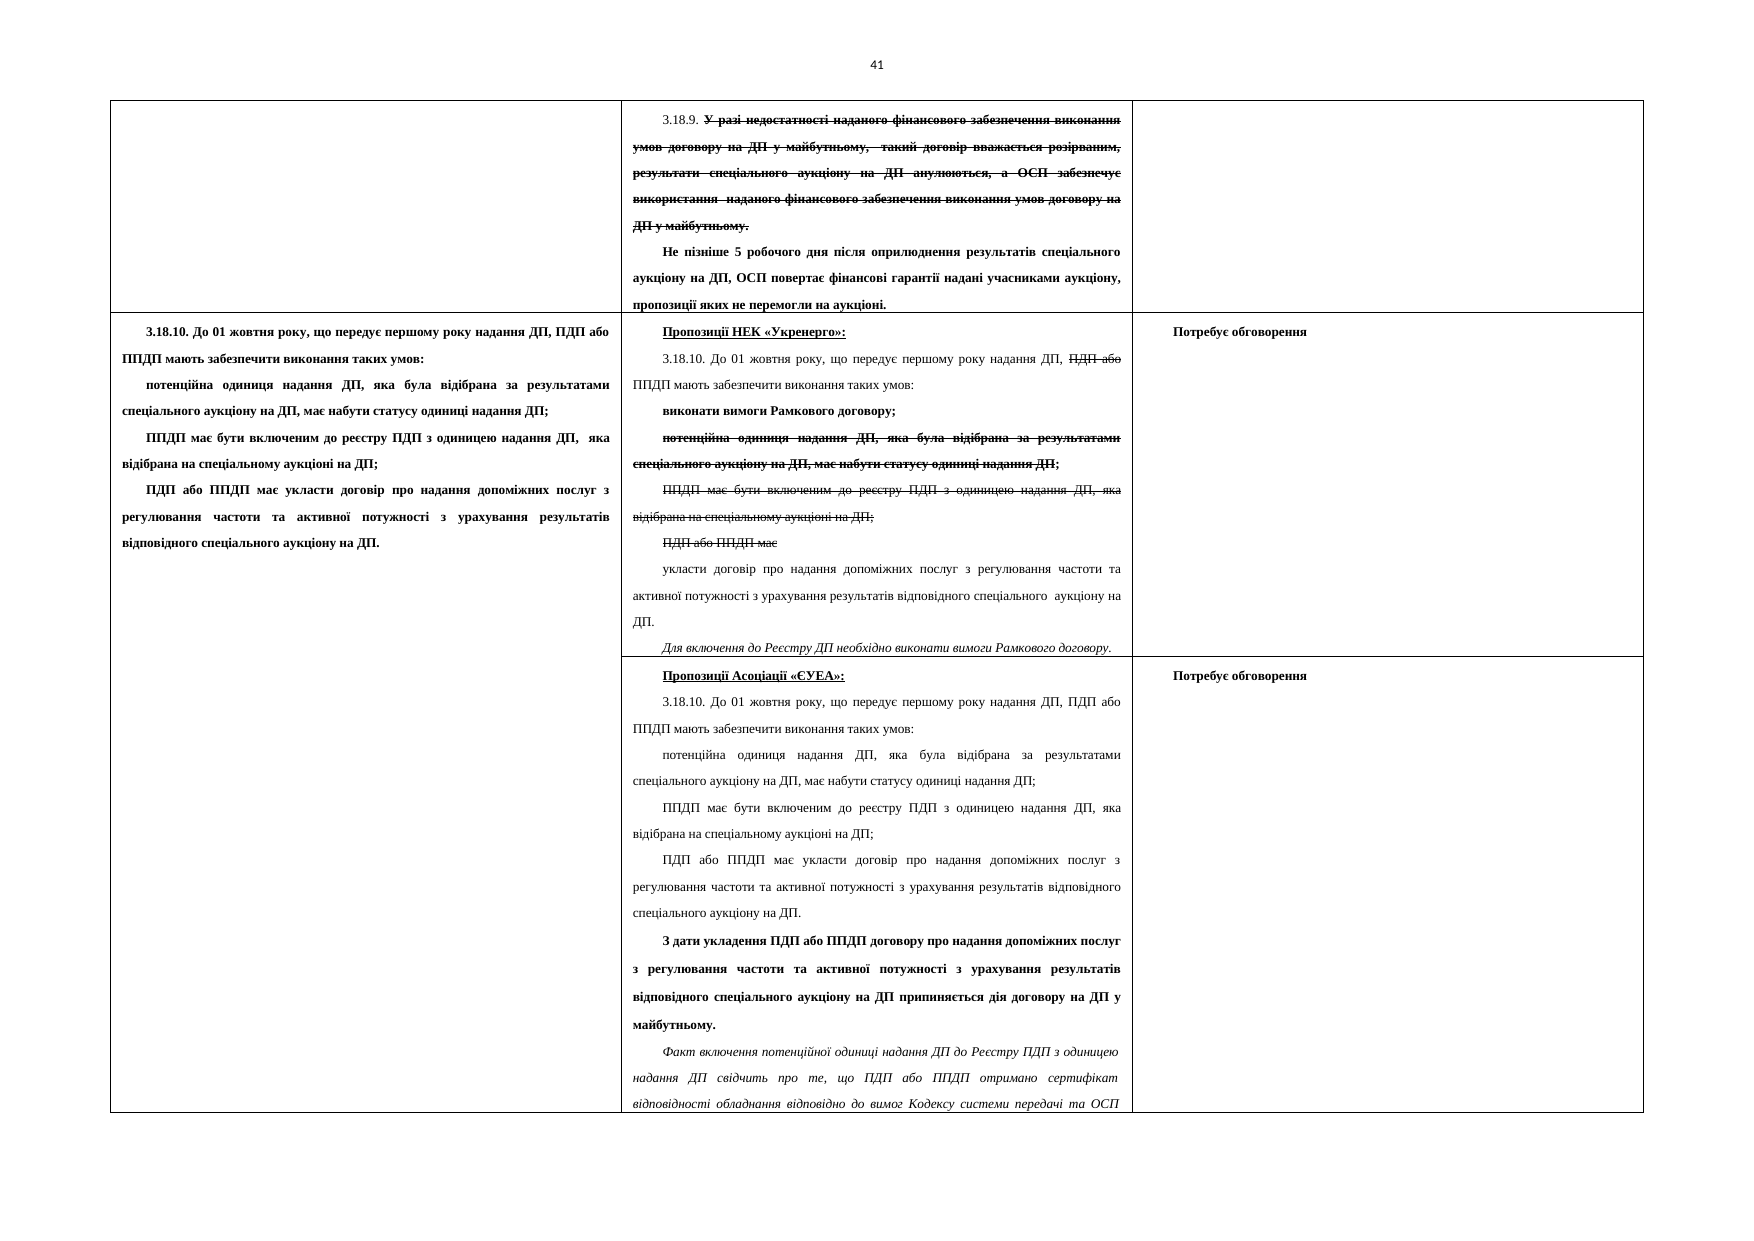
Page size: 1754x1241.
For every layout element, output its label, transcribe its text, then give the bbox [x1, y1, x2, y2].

table_cell Потребує обговорення [1133, 313, 1643, 656]
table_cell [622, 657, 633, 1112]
table_cell Пропозиції НЕК «Укренерго»: 3.18.10. До 01 жовтня року, що передує першому року надання ДП, ПДП або ППДП мають забезпечити виконання таких умов: виконати вимоги Рамкового договору; потенційна одиниця надання ДП, яка була відібрана за результатами спеціального аукціону на ДП, має набути статусу одиниці надання ДП; ППДП має бути включеним до реєстру ПДП з одиницею надання ДП, яка відібрана на спеціальному аукціоні на ДП; ПДП або ППДП має укласти договір про надання допоміжних послуг з регулювання частоти та активної потужності з урахування результатів відповідного спеціального аукціону на ДП. Для включення до Реєстру ДП необхідно виконати вимоги Рамкового договору. [622, 313, 1132, 656]
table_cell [1133, 657, 1643, 1112]
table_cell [1133, 101, 1643, 312]
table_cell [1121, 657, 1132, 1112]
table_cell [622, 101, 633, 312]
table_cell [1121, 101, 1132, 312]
table_cell 3.18.10. До 01 жовтня року, що передує першому року надання ДП, ПДП або ППДП мають забезпечити виконання таких умов: потенційна одиниця надання ДП, яка була відібрана за результатами спеціального аукціону на ДП, має набути статусу одиниці надання ДП; ППДП має бути включеним до реєстру ПДП з одиницею надання ДП, яка відібрана на спеціальному аукціоні на ДП; ПДП або ППДП має укласти договір про надання допоміжних послуг з регулювання частоти та активної потужності з урахування результатів відповідного спеціального аукціону на ДП. [111, 313, 621, 1112]
